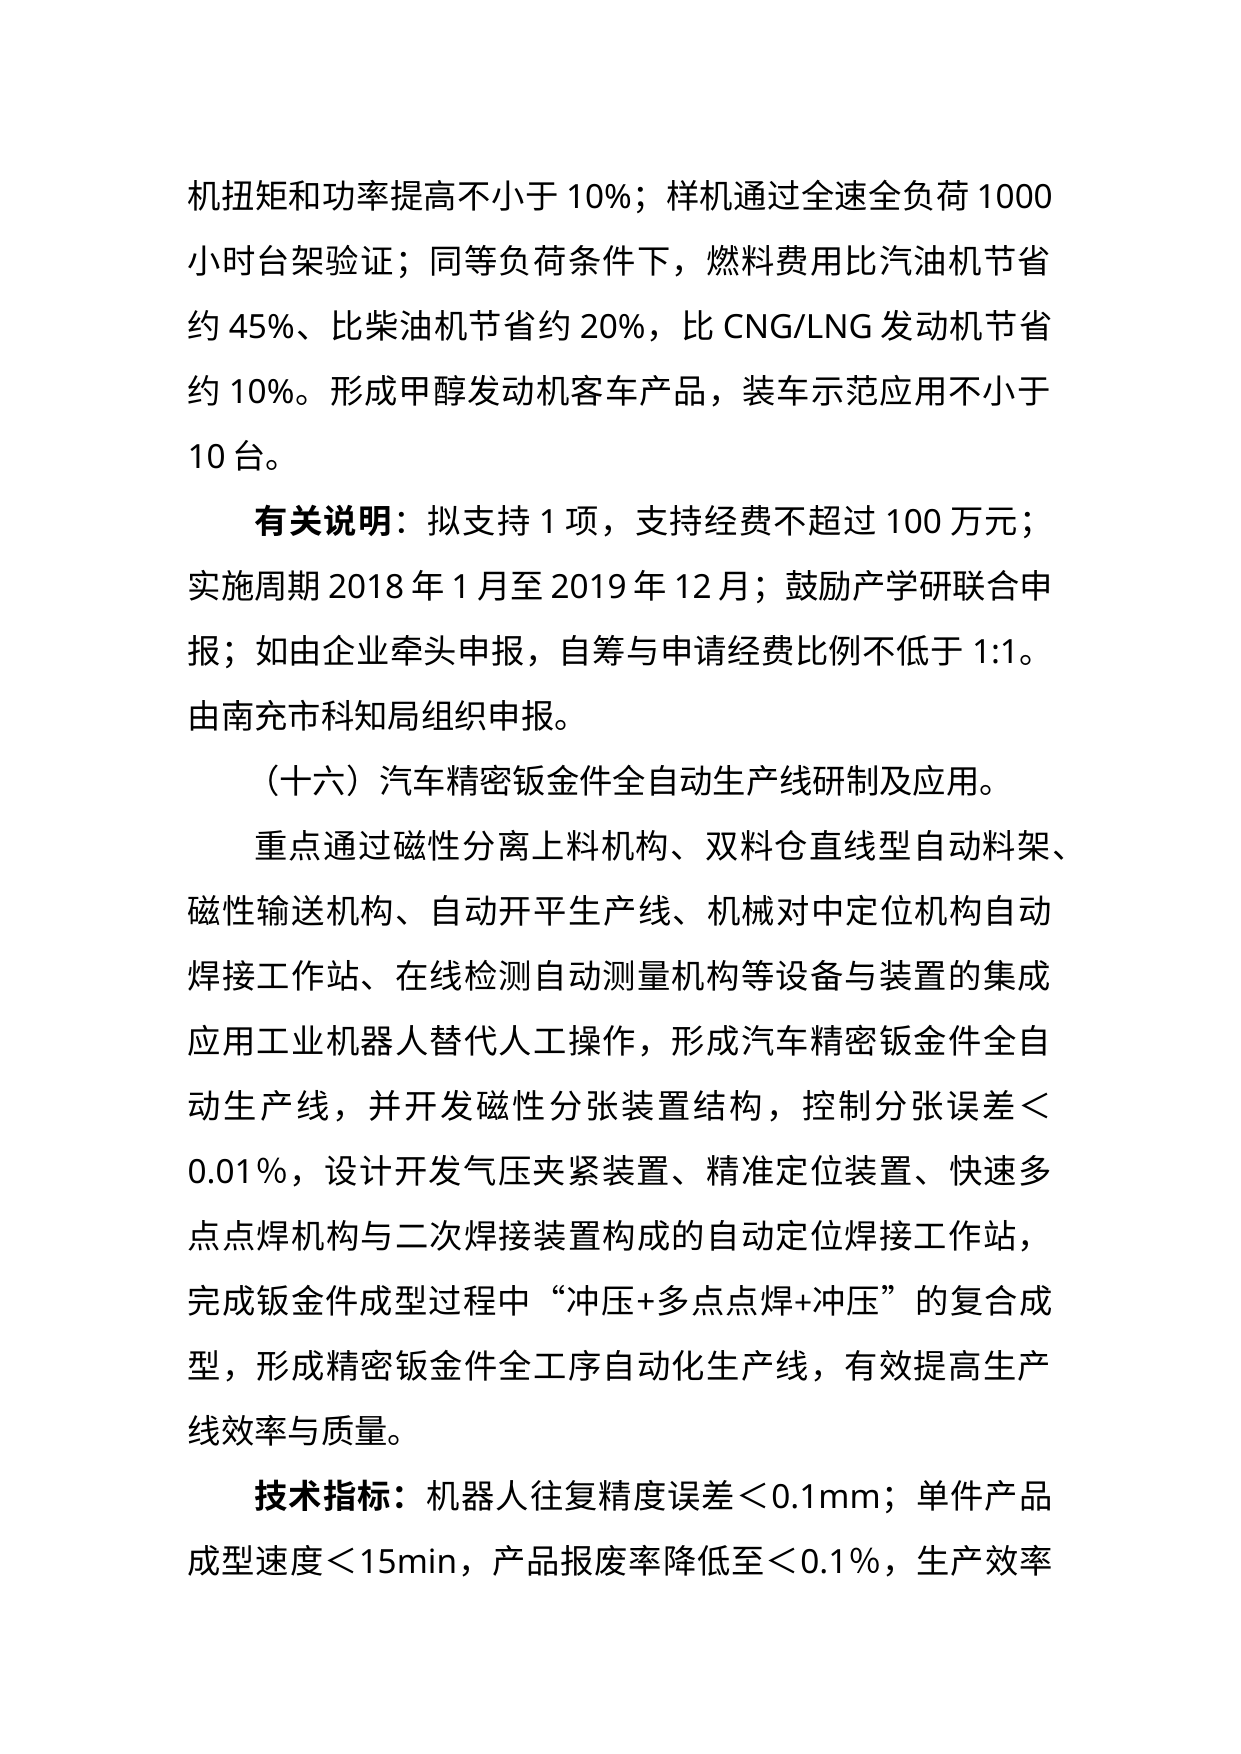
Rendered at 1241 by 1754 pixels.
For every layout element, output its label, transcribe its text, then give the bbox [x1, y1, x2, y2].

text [187, 1462, 1053, 1592]
text （十六）汽车精密钣金件全自动生产线研制及应用。 [246, 747, 1053, 812]
text 重点通过磁性分离上料机构、双料仓直线型自动料架、磁性输送机构、自动开平生产线、机械对中定位机构自动焊接工作站、在线检测自动测量机构等设备与装置的集成，应用工业机器人替代人工操作，形成汽车精密钣金件全自动生产线，并开发磁性分张装置结构，控制分张误差＜0.01％，设计开发气压夹紧装置、精准定位装置、快速多点点焊机构与二次焊接装置构成的自动定位焊接工作站，完成钣金件成型过程中“冲压+多点点焊+冲压”的复合成型，形成精密钣金件全工序自动化生产线，有效提高生产线效率与质量。 [187, 812, 1053, 1462]
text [187, 162, 1053, 487]
text 有关说明：拟支持1项，支持经费不超过100万元；实施周期2018年1月至2019年12月；鼓励产学研联合申报；如由企业牵头申报，自筹与申请经费比例不低于1:1。由南充市科知局组织申报。 [187, 487, 1053, 747]
